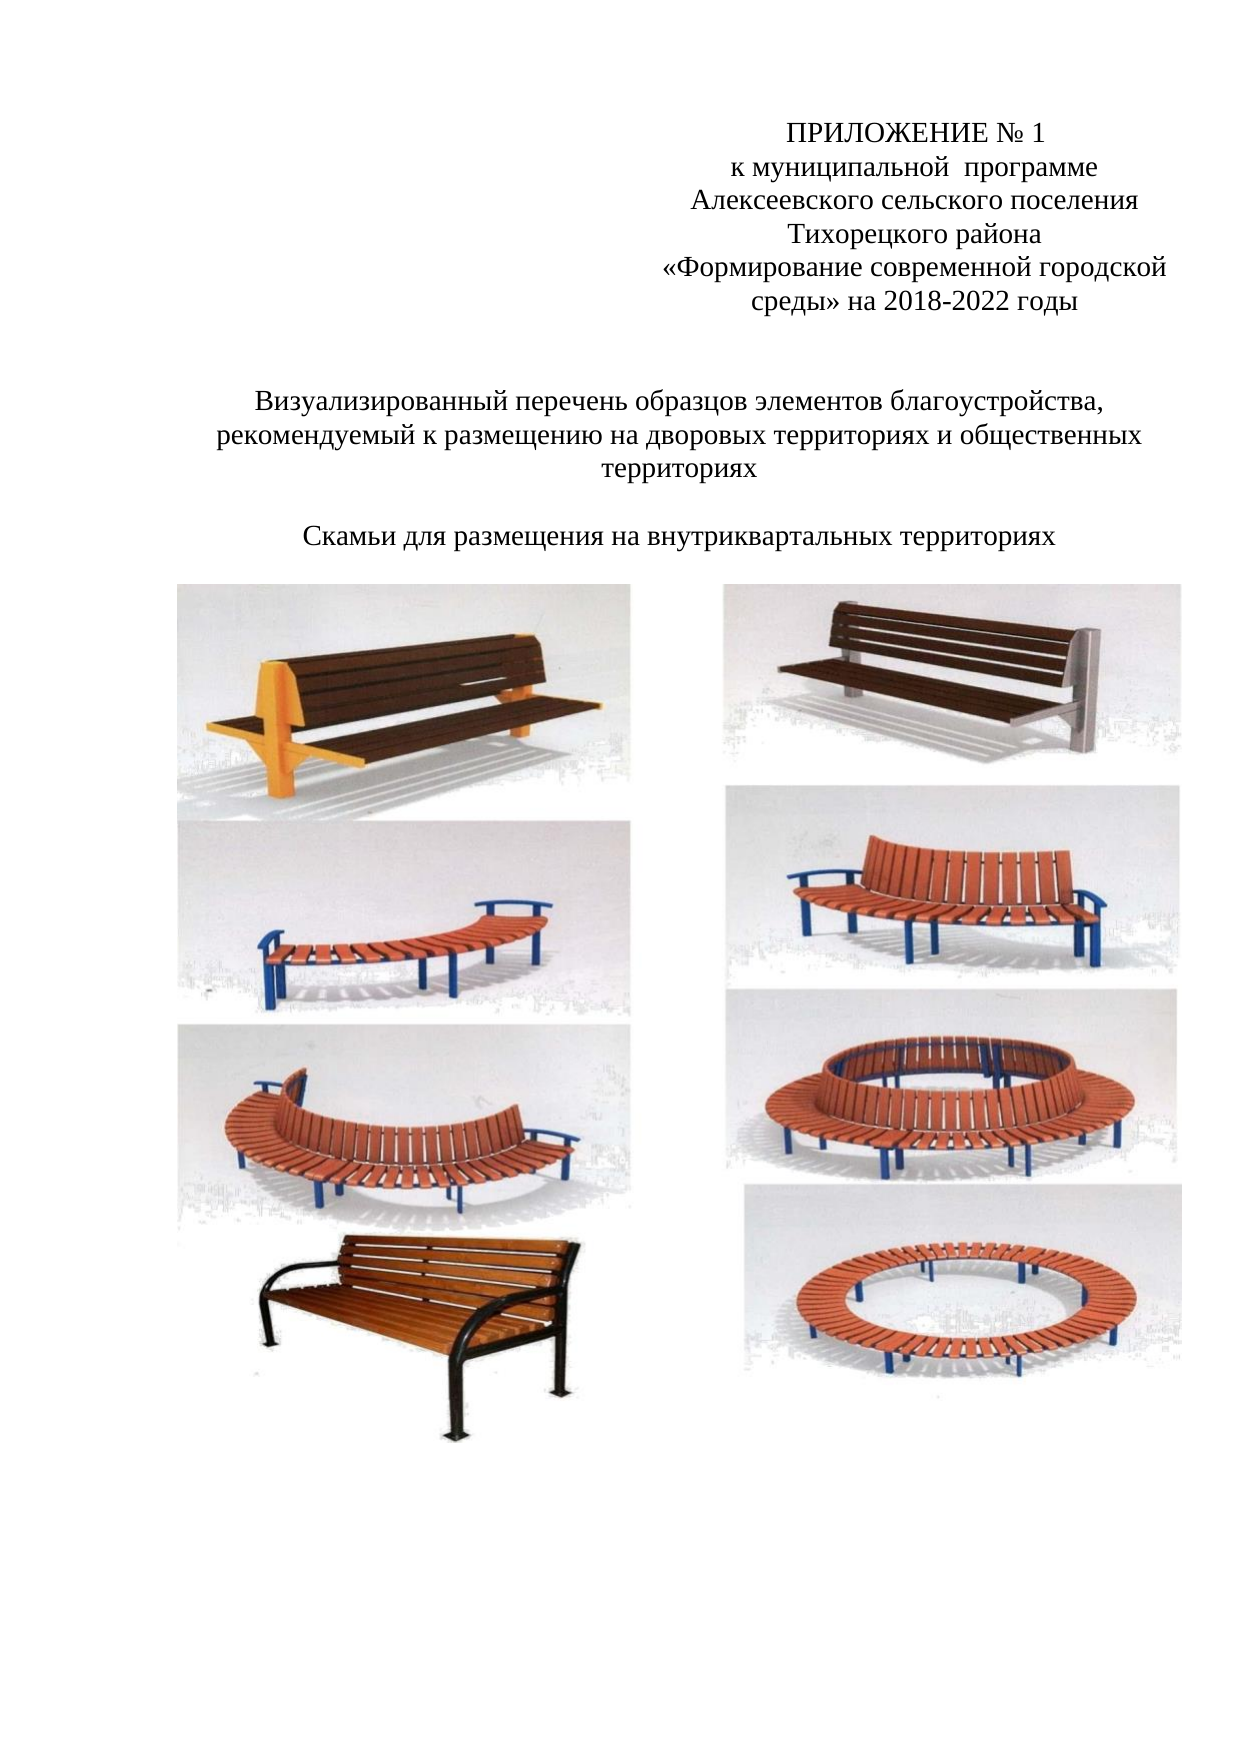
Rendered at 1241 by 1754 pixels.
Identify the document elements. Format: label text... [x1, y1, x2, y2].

text Тихорецкого района [647, 216, 1181, 249]
picture [177, 584, 1182, 1443]
text к муниципальной программе [647, 149, 1181, 182]
text ПРИЛОЖЕНИЕ № 1 [650, 115, 1181, 149]
text Визуализированный перечень образцов элементов благоустройства, рекомендуемый к размещению на дворовых территориях и общественных территориях [177, 383, 1181, 484]
text «Формирование современной городской среды» на 2018-2022 годы [647, 249, 1181, 316]
text Скамьи для размещения на внутриквартальных территориях [177, 518, 1181, 551]
text Алексеевского сельского поселения [647, 182, 1181, 216]
